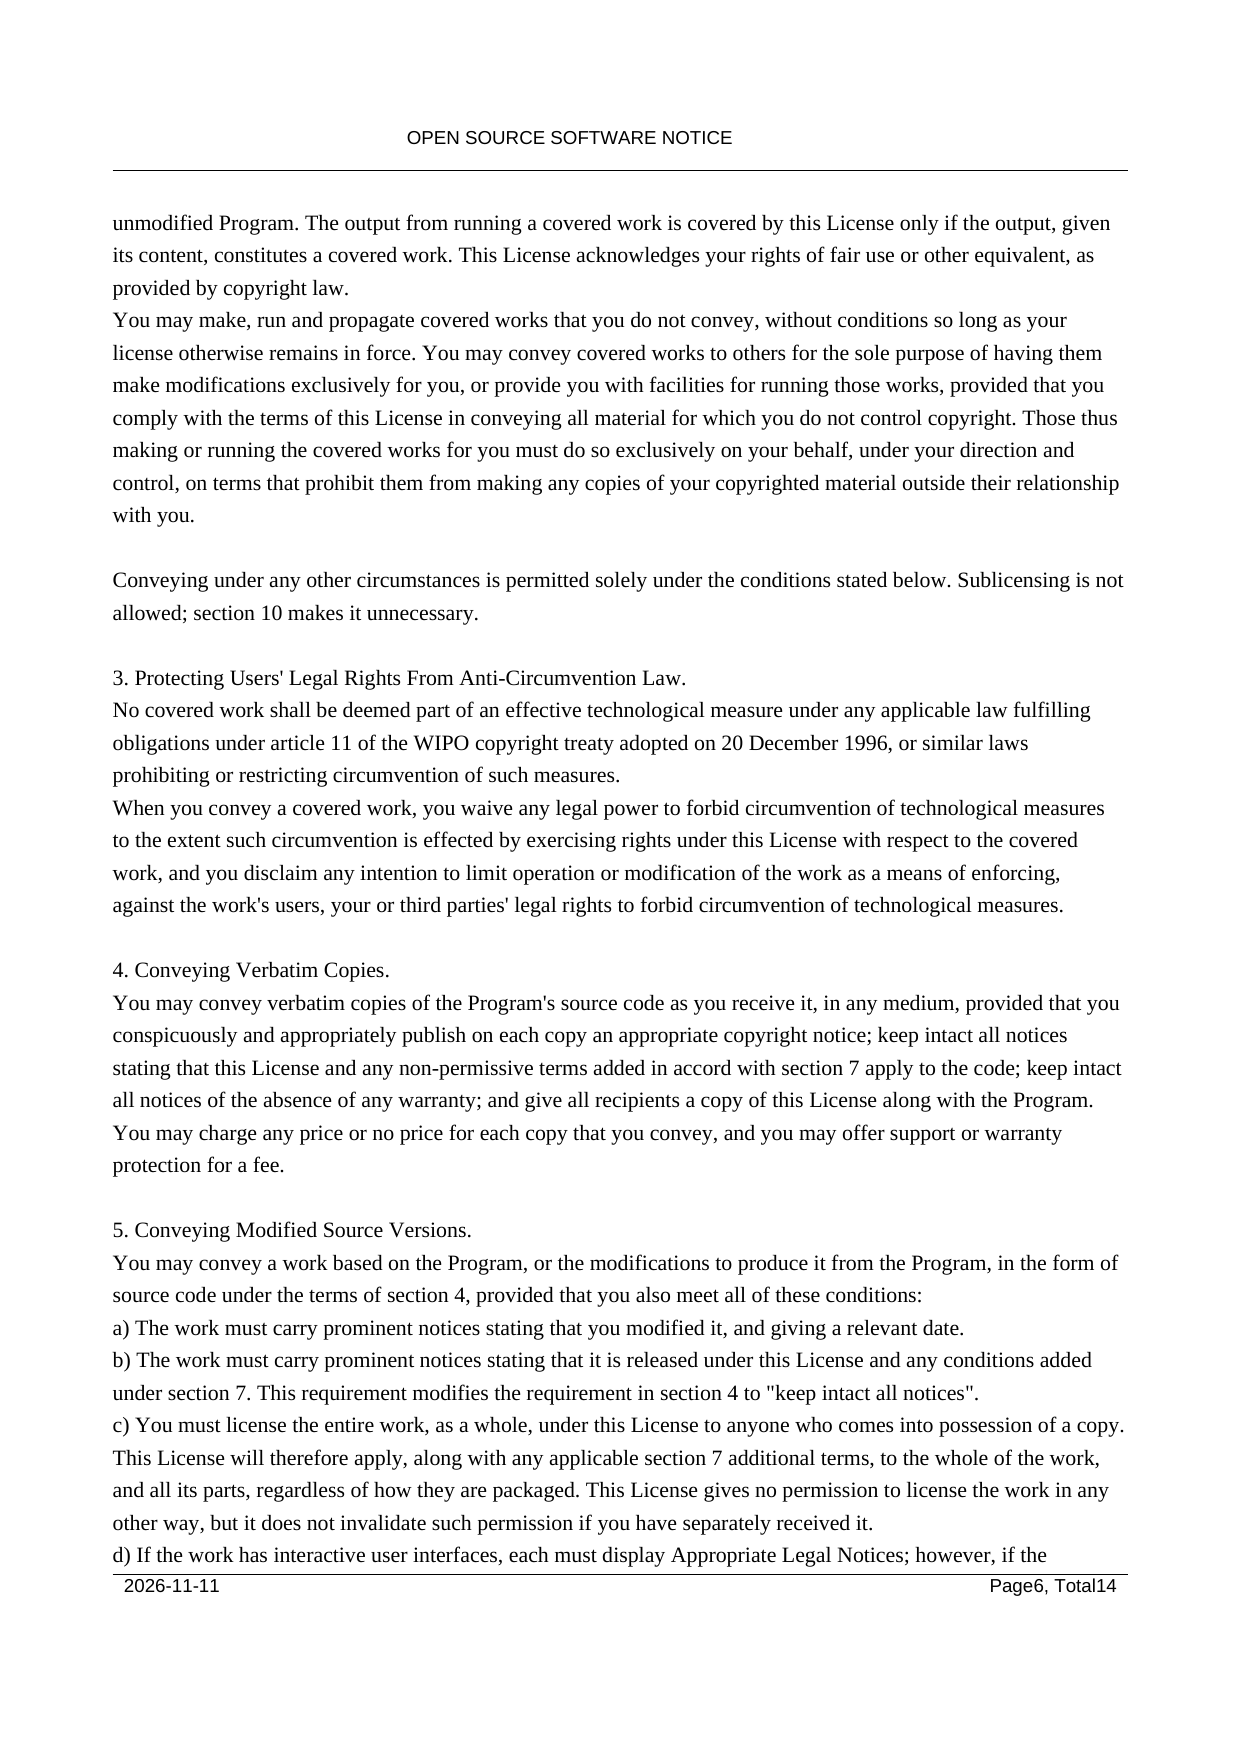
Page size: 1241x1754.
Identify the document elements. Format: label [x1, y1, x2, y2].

text [112, 206, 1128, 1571]
